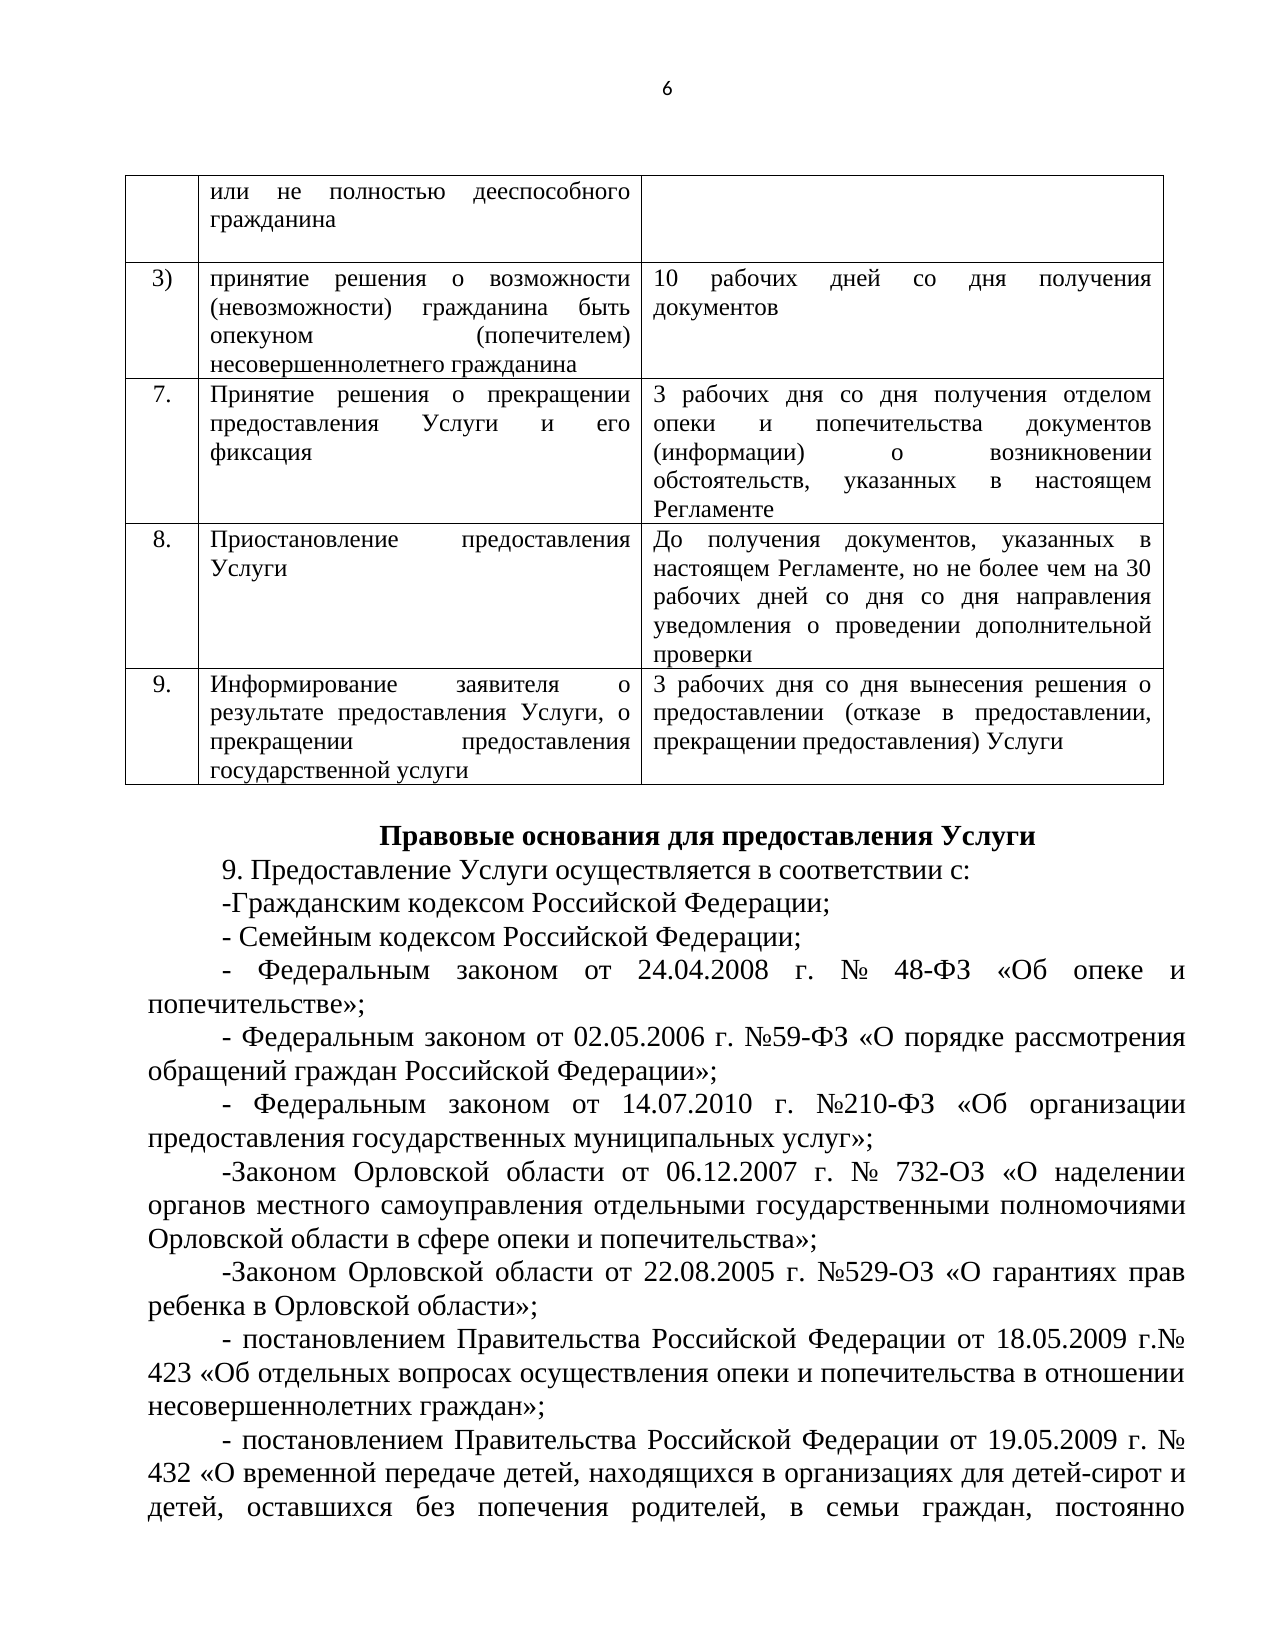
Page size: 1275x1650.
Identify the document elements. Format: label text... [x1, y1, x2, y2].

text 9. Предоставление Услуги осуществляется в соответствии с: [148, 852, 1186, 885]
table_cell До получения документов, указанных в настоящем Регламенте, но не более чем на 30 рабочих дней со дня со дня направления уведомления о проведении дополнительной проверки [642, 524, 1163, 668]
text Правовые основания для предоставления Услуги [148, 818, 1186, 852]
text -Гражданским кодексом Российской Федерации; [148, 885, 1186, 919]
table_cell Информирование заявителя о результате предоставления Услуги, о прекращении предоставления государственной услуги [199, 669, 641, 784]
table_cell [642, 176, 1163, 262]
table_cell 2) [126, 176, 198, 262]
table_cell принятие решения о возможности (невозможности) гражданина быть опекуном (попечителем) несовершеннолетнего гражданина [199, 263, 641, 378]
table_cell 10 рабочих дней со дня получения документов [642, 263, 1163, 378]
text -Законом Орловской области от 22.08.2005 г. №529-ОЗ «О гарантиях прав ребенка в Орловской области»; [148, 1254, 1186, 1321]
text - постановлением Правительства Российской Федерации от 18.05.2009 г.№ 423 «Об отдельных вопросах осуществления опеки и попечительства в отношении несовершеннолетних граждан»; [148, 1321, 1186, 1422]
table_cell 8. [126, 524, 198, 668]
text - Федеральным законом от 02.05.2006 г. №59-ФЗ «О порядке рассмотрения обращений граждан Российской Федерации»; [148, 1019, 1186, 1087]
table_cell 3) [126, 263, 198, 378]
text - Федеральным законом от 24.04.2008 г. № 48-ФЗ «Об опеке и попечительстве»; [148, 952, 1186, 1019]
text - Семейным кодексом Российской Федерации; [148, 919, 1186, 952]
table_cell 3 рабочих дня со дня вынесения решения о предоставлении (отказе в предоставлении, прекращении предоставления) Услуги [642, 669, 1163, 784]
text - Федеральным законом от 14.07.2010 г. №210-ФЗ «Об организации предоставления государственных муниципальных услуг»; [148, 1087, 1186, 1154]
table_cell 3 рабочих дня со дня получения отделом опеки и попечительства документов (информации) о возникновении обстоятельств, указанных в настоящем Регламенте [642, 379, 1163, 523]
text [148, 1422, 1186, 1523]
table_cell Приостановление предоставления Услуги [199, 524, 641, 668]
table_cell Принятие решения о прекращении предоставления Услуги и его фиксация [199, 379, 641, 523]
table_cell 9. [126, 669, 198, 784]
text -Законом Орловской области от 06.12.2007 г. № 732-ОЗ «О наделении органов местного самоуправления отдельными государственными полномочиями Орловской области в сфере опеки и попечительства»; [148, 1154, 1186, 1254]
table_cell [199, 176, 641, 262]
table_cell 7. [126, 379, 198, 523]
